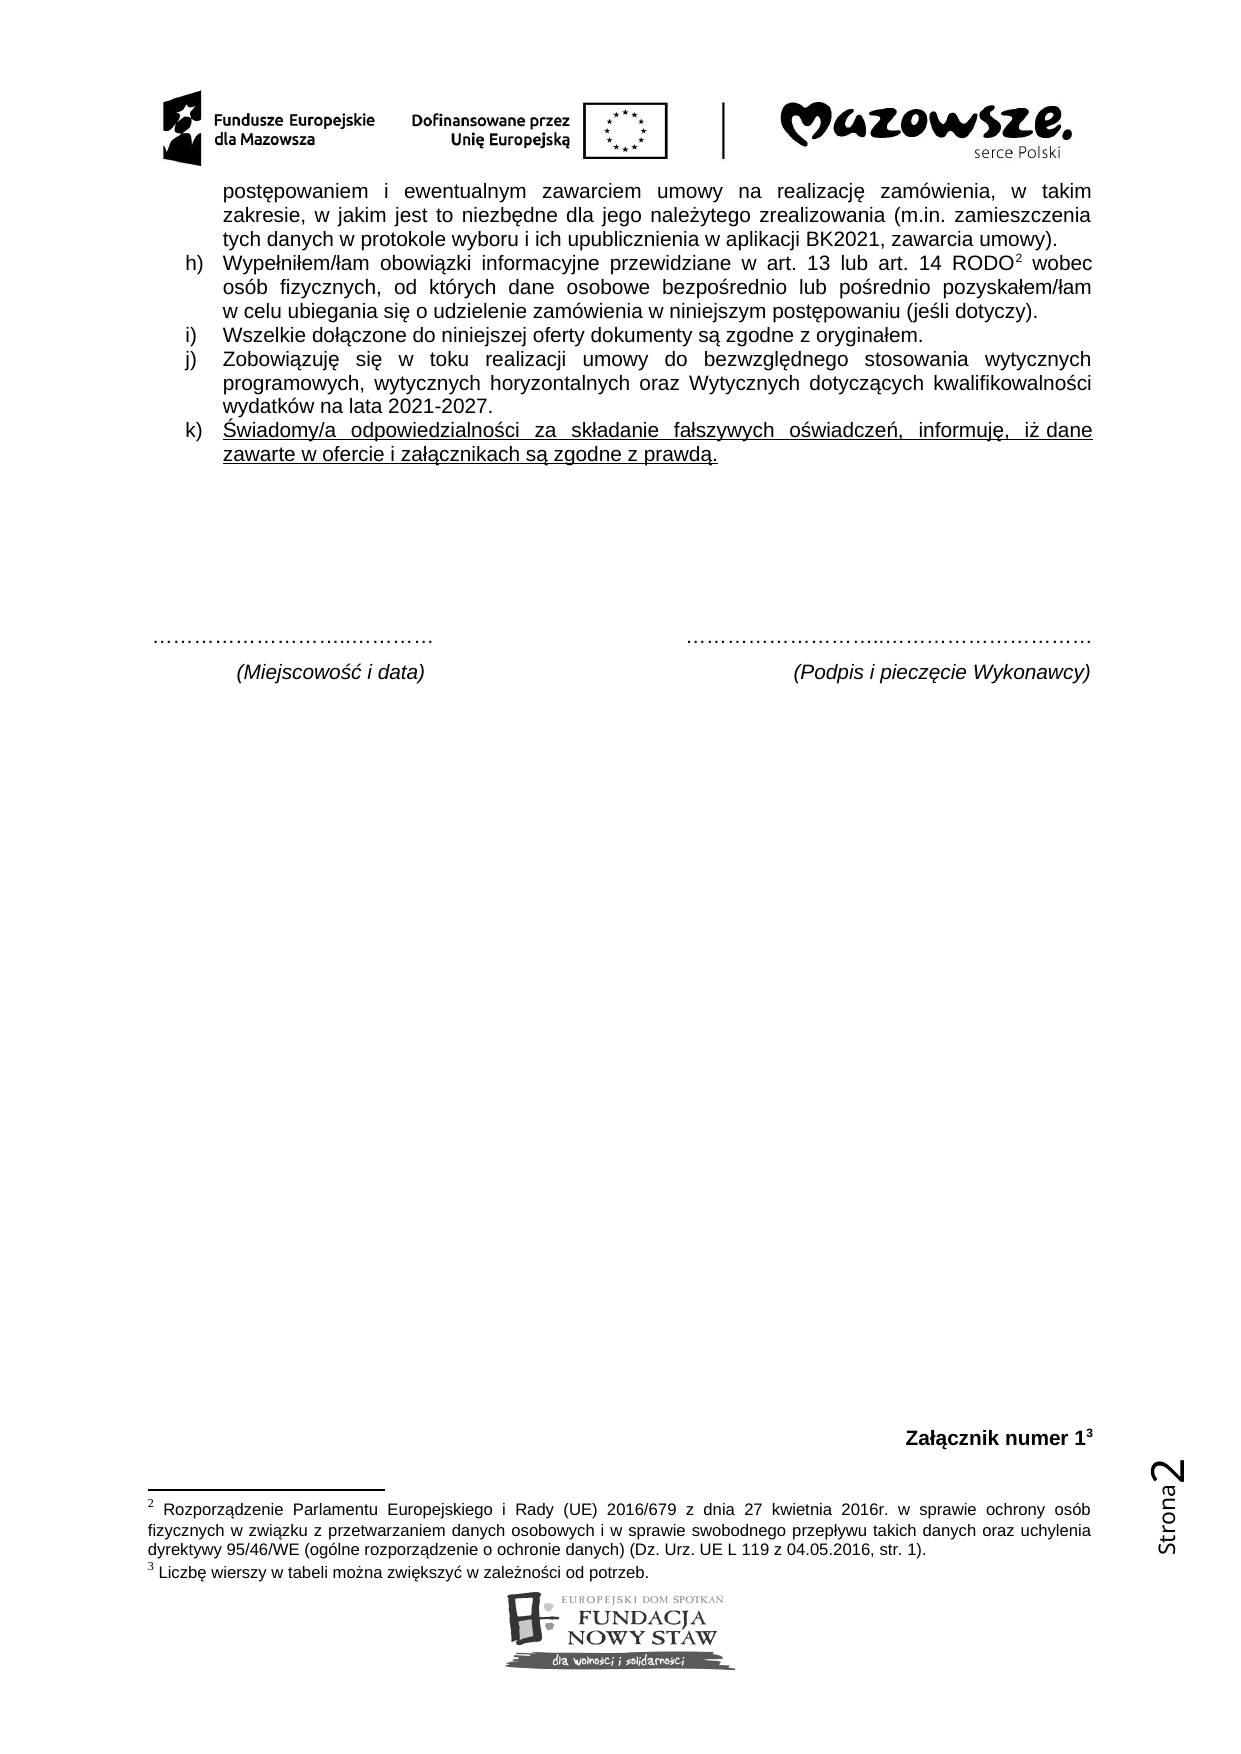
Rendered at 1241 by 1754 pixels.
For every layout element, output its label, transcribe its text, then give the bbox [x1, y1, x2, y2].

list Wypełniłem/łam obowiązki informacyjne przewidziane w art. 13 lub art. 14 RODO wobec osób fizycznych, od których dane osobowe bezpośrednio lub pośrednio pozyskałem/łam w celu ubiegania się o udzielenie zamówienia w niniejszym postępowaniu (jeśli dotyczy). [185, 251, 1093, 322]
list Wszelkie dołączone do niniejszej oferty dokumenty są zgodne z oryginałem. [185, 322, 1093, 346]
text (Miejscowość i data) (Podpis i pieczęcie Wykonawcy) [148, 660, 1093, 684]
list Zobowiązuję się w toku realizacji umowy do bezwzględnego stosowania wytycznych programowych, wytycznych horyzontalnych oraz Wytycznych dotyczących kwalifikowalności wydatków na lata 2021-2027. [185, 346, 1093, 418]
list Świadomy/a odpowiedzialności za składanie fałszywych oświadczeń, informuję, iż dane zawarte w ofercie i załącznikach są zgodne z prawdą. [185, 418, 1093, 466]
text ………………………..………… ………………………..………………………… [148, 623, 1093, 647]
picture [147, 73, 1093, 179]
text Załącznik numer 1 [148, 1426, 1093, 1449]
